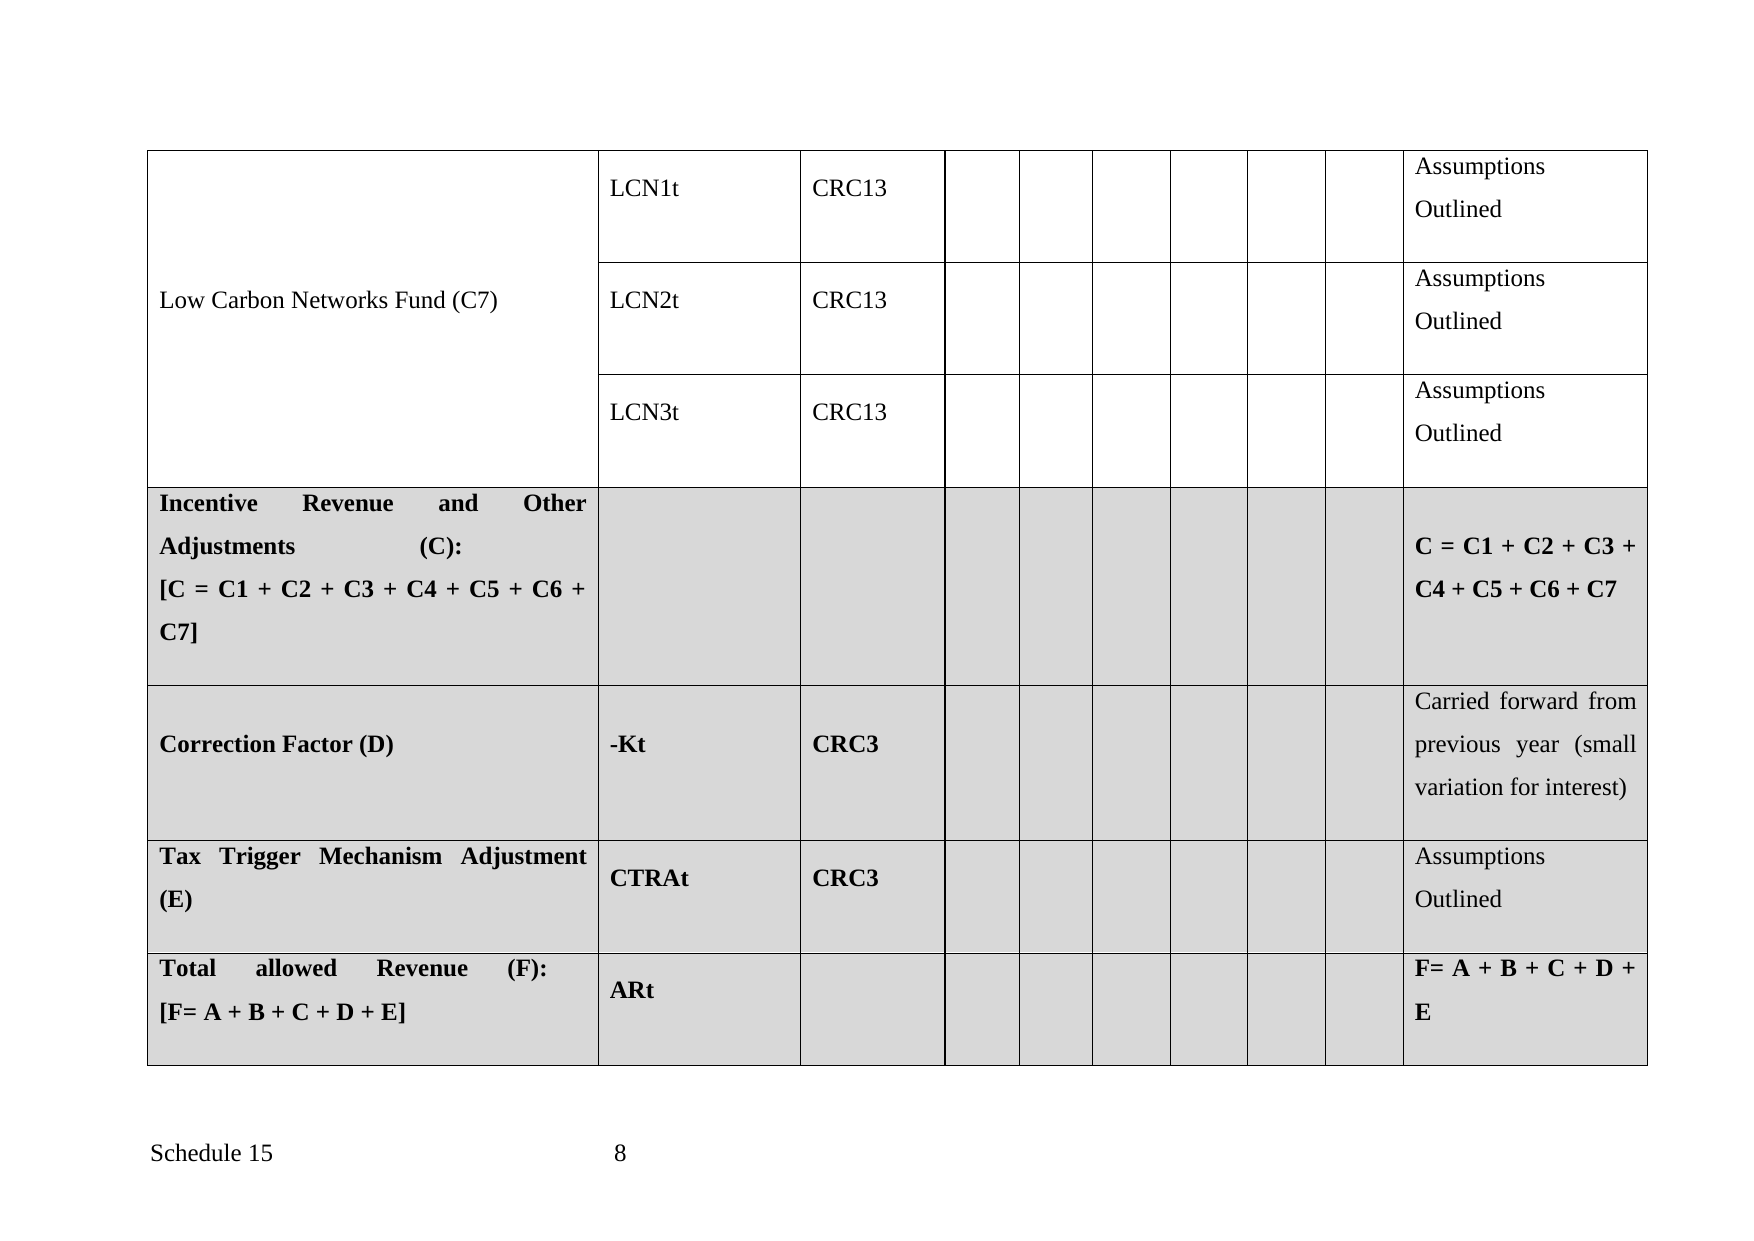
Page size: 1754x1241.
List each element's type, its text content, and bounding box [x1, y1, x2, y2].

table_cell CRC13 [801, 263, 944, 374]
table_cell CRC13 [801, 375, 944, 487]
table_cell [1020, 954, 1092, 1065]
table_cell Correction Factor (D) [148, 686, 598, 840]
table_cell Tax Trigger Mechanism Adjustment (E) [148, 841, 598, 952]
table_cell Assumptions Outlined [1404, 375, 1647, 487]
table_cell Low Carbon Networks Fund (C7) [148, 151, 598, 487]
table_cell F= A + B + C + D + E [1404, 954, 1647, 1065]
table_cell Carried forward from previous year (small variation for interest) [1404, 686, 1647, 840]
table_cell [1171, 375, 1247, 487]
table_cell Assumptions Outlined [1404, 263, 1647, 374]
table_cell [1248, 263, 1325, 374]
table_cell [1171, 151, 1247, 262]
table_cell LCN2t [599, 263, 800, 374]
table_cell [1326, 375, 1403, 487]
table_cell [1326, 151, 1403, 262]
table_cell [1248, 488, 1325, 685]
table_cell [1404, 151, 1647, 262]
table_cell [1093, 954, 1170, 1065]
table_cell [1248, 151, 1325, 262]
table_cell [1171, 841, 1247, 952]
table_cell [946, 375, 1019, 487]
table_cell CRC3 [801, 686, 944, 840]
table_cell CRC3 [801, 841, 944, 952]
table_cell [1171, 488, 1247, 685]
table_cell [946, 488, 1019, 685]
table_cell ARt [599, 954, 800, 1065]
table_cell [946, 841, 1019, 952]
table_cell CRC13 [801, 151, 944, 262]
table_cell [1093, 686, 1170, 840]
table_cell [801, 954, 944, 1065]
table_cell [1248, 954, 1325, 1065]
table_cell -Kt [599, 686, 800, 840]
table_cell [1020, 686, 1092, 840]
table_cell [1326, 841, 1403, 952]
table_cell [1248, 375, 1325, 487]
table_cell [1020, 263, 1092, 374]
table_cell Incentive Revenue and Other Adjustments (C): [C = C1 + C2 + C3 + C4 + C5 + C6 + C7] [148, 488, 598, 685]
table_cell [1248, 686, 1325, 840]
table_cell LCN3t [599, 375, 800, 487]
table_cell [1326, 263, 1403, 374]
table_cell [1020, 841, 1092, 952]
table_cell [1326, 488, 1403, 685]
table_cell [946, 263, 1019, 374]
table_cell [1093, 263, 1170, 374]
table_cell [1171, 686, 1247, 840]
table_cell [599, 488, 800, 685]
table_cell [1020, 151, 1092, 262]
table_cell [801, 488, 944, 685]
table_cell [1171, 263, 1247, 374]
table_cell Assumptions Outlined [1404, 841, 1647, 952]
table_cell [1020, 375, 1092, 487]
table_cell LCN1t [599, 151, 800, 262]
table_cell [1326, 686, 1403, 840]
table_cell [1020, 488, 1092, 685]
table_cell Total allowed Revenue (F): [F= A + B + C + D + E] [148, 954, 598, 1065]
table_cell [1248, 841, 1325, 952]
table_cell [1093, 151, 1170, 262]
table_cell [946, 151, 1019, 262]
table_cell [1326, 954, 1403, 1065]
table_cell [946, 686, 1019, 840]
table_cell [1093, 841, 1170, 952]
table_cell [1171, 954, 1247, 1065]
table_cell C = C1 + C2 + C3 + C4 + C5 + C6 + C7 [1404, 488, 1647, 685]
table_cell CTRAt [599, 841, 800, 952]
table_cell [1093, 375, 1170, 487]
table_cell [1093, 488, 1170, 685]
table_cell [946, 954, 1019, 1065]
